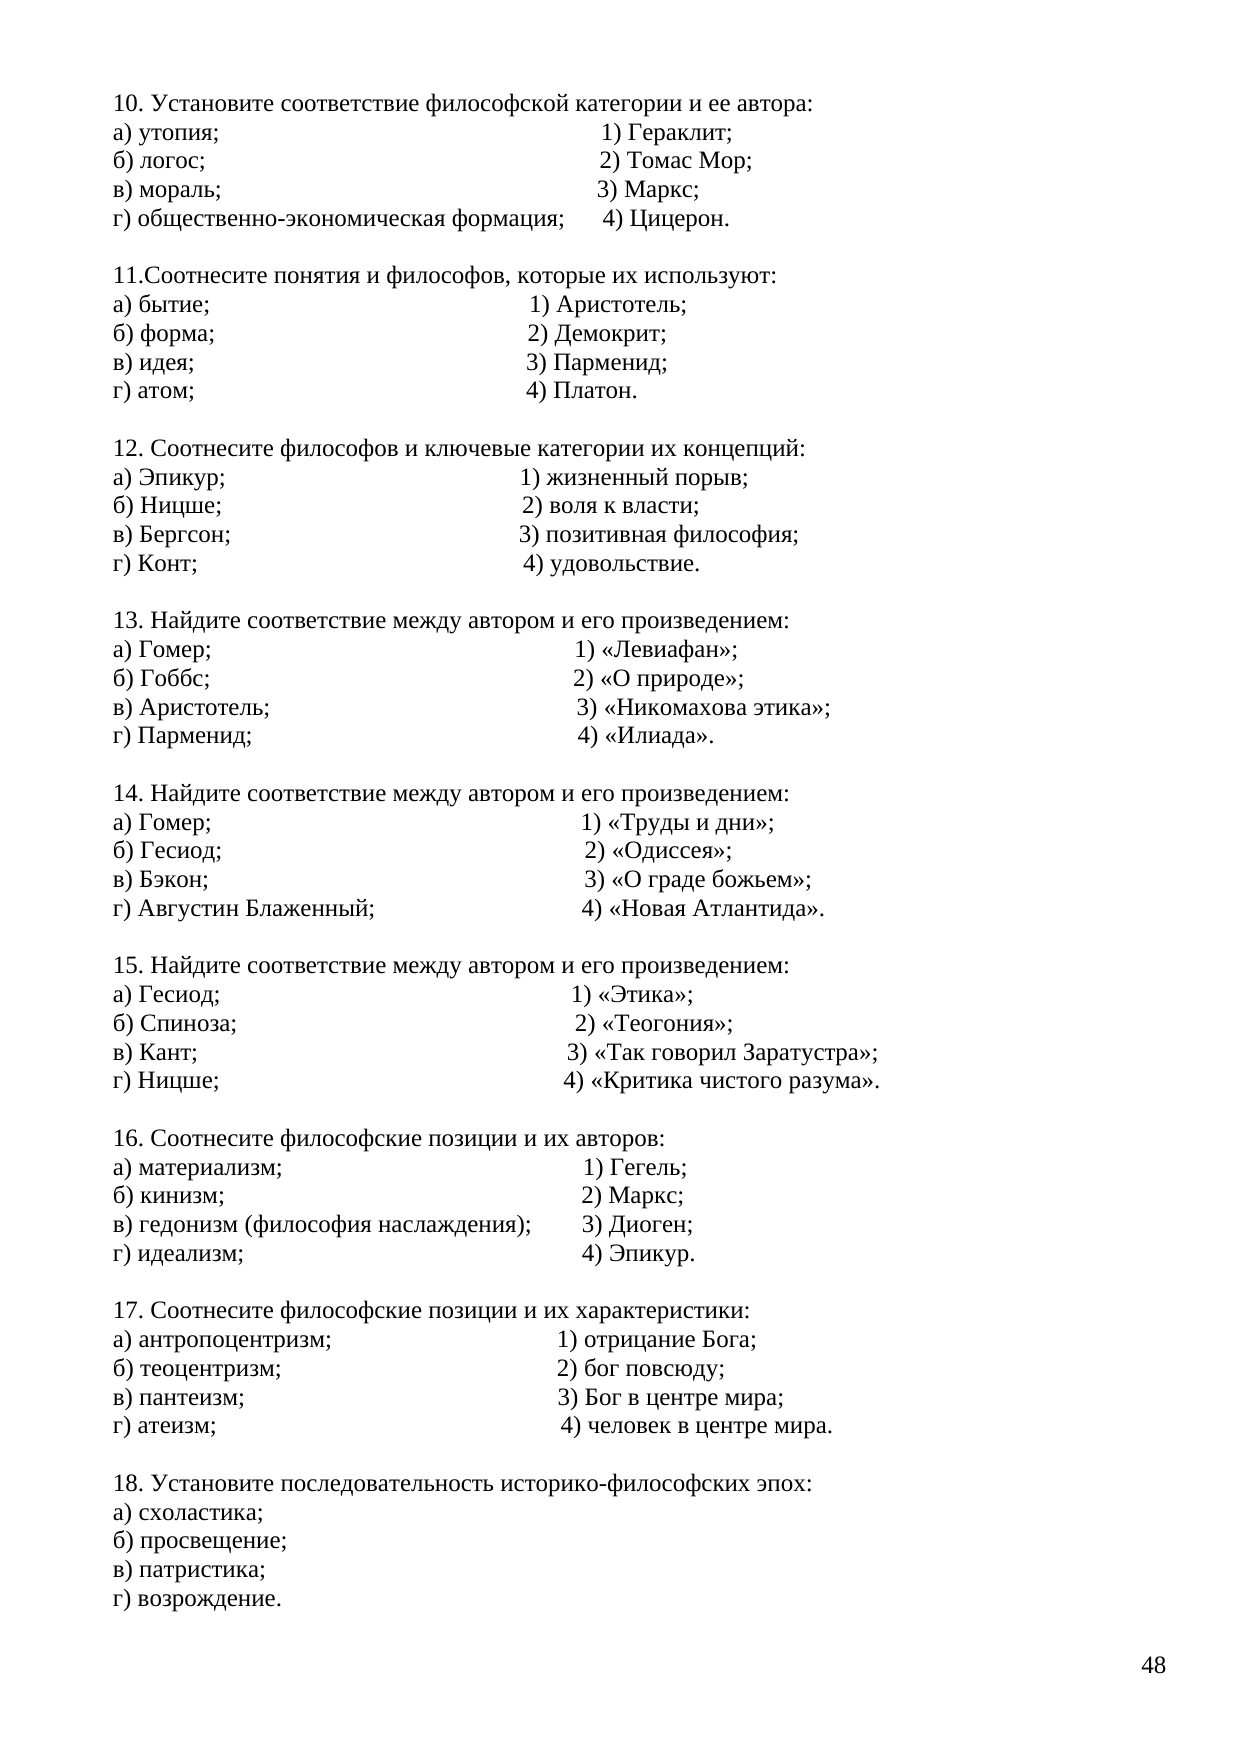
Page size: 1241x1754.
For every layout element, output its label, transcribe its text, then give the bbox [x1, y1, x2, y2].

text в) пантеизм; 3) Бог в центре мира; [113, 1382, 1166, 1410]
text г) атеизм; 4) человек в центре мира. [113, 1410, 1166, 1439]
text в) Бэкон; 3) «О граде божьем»; [113, 864, 1166, 893]
text в) Аристотель; 3) «Никомахова этика»; [113, 692, 1166, 720]
text г) Августин Блаженный; 4) «Новая Атлантида». [113, 893, 1166, 922]
text г) возрождение. [113, 1583, 1166, 1612]
text б) кинизм; 2) Маркс; [113, 1180, 1166, 1209]
text а) бытие; 1) Аристотель; [113, 289, 1166, 318]
text г) Конт; 4) удовольствие. [113, 548, 1166, 577]
text б) теоцентризм; 2) бог повсюду; [113, 1353, 1166, 1382]
text 18. Установите последовательность историко-философских эпох: [113, 1468, 1166, 1497]
text б) форма; 2) Демокрит; [113, 318, 1166, 347]
text а) Гомер; 1) «Труды и дни»; [113, 807, 1166, 835]
text а) утопия; 1) Гераклит; [113, 117, 1166, 145]
text г) Парменид; 4) «Илиада». [113, 720, 1166, 749]
text а) Эпикур; 1) жизненный порыв; [113, 462, 1166, 490]
text г) атом; 4) Платон. [113, 375, 1166, 404]
text в) Кант; 3) «Так говорил Заратустра»; [113, 1037, 1166, 1065]
text 11.Соотнесите понятия и философов, которые их используют: [113, 260, 1166, 289]
text б) логос; 2) Томас Мор; [113, 145, 1166, 174]
text г) идеализм; 4) Эпикур. [113, 1238, 1166, 1267]
text 14. Найдите соответствие между автором и его произведением: [113, 778, 1166, 807]
text а) антропоцентризм; 1) отрицание Бога; [113, 1324, 1166, 1353]
text 12. Соотнесите философов и ключевые категории их концепций: [113, 433, 1166, 462]
text а) Гесиод; 1) «Этика»; [113, 979, 1166, 1008]
text в) гедонизм (философия наслаждения); 3) Диоген; [113, 1209, 1166, 1238]
text 17. Соотнесите философские позиции и их характеристики: [113, 1295, 1166, 1324]
text б) просвещение; [113, 1525, 1166, 1554]
text б) Спиноза; 2) «Теогония»; [113, 1008, 1166, 1037]
text в) идея; 3) Парменид; [113, 347, 1166, 375]
text б) Гоббс; 2) «О природе»; [113, 663, 1166, 692]
text г) общественно-экономическая формация; 4) Цицерон. [113, 203, 1166, 232]
text б) Гесиод; 2) «Одиссея»; [113, 835, 1166, 864]
text а) Гомер; 1) «Левиафан»; [113, 634, 1166, 663]
text 10. Установите соответствие философской категории и ее автора: [113, 88, 1166, 117]
text а) материализм; 1) Гегель; [113, 1152, 1166, 1180]
text 16. Соотнесите философские позиции и их авторов: [113, 1123, 1166, 1152]
text 15. Найдите соответствие между автором и его произведением: [113, 950, 1166, 979]
text б) Ницше; 2) воля к власти; [113, 490, 1166, 519]
text в) Бергсон; 3) позитивная философия; [113, 519, 1166, 548]
text г) Ницше; 4) «Критика чистого разума». [113, 1065, 1166, 1094]
text 13. Найдите соответствие между автором и его произведением: [113, 605, 1166, 634]
text а) схоластика; [113, 1497, 1166, 1525]
text в) патристика; [113, 1554, 1166, 1583]
text в) мораль; 3) Маркс; [113, 174, 1166, 203]
